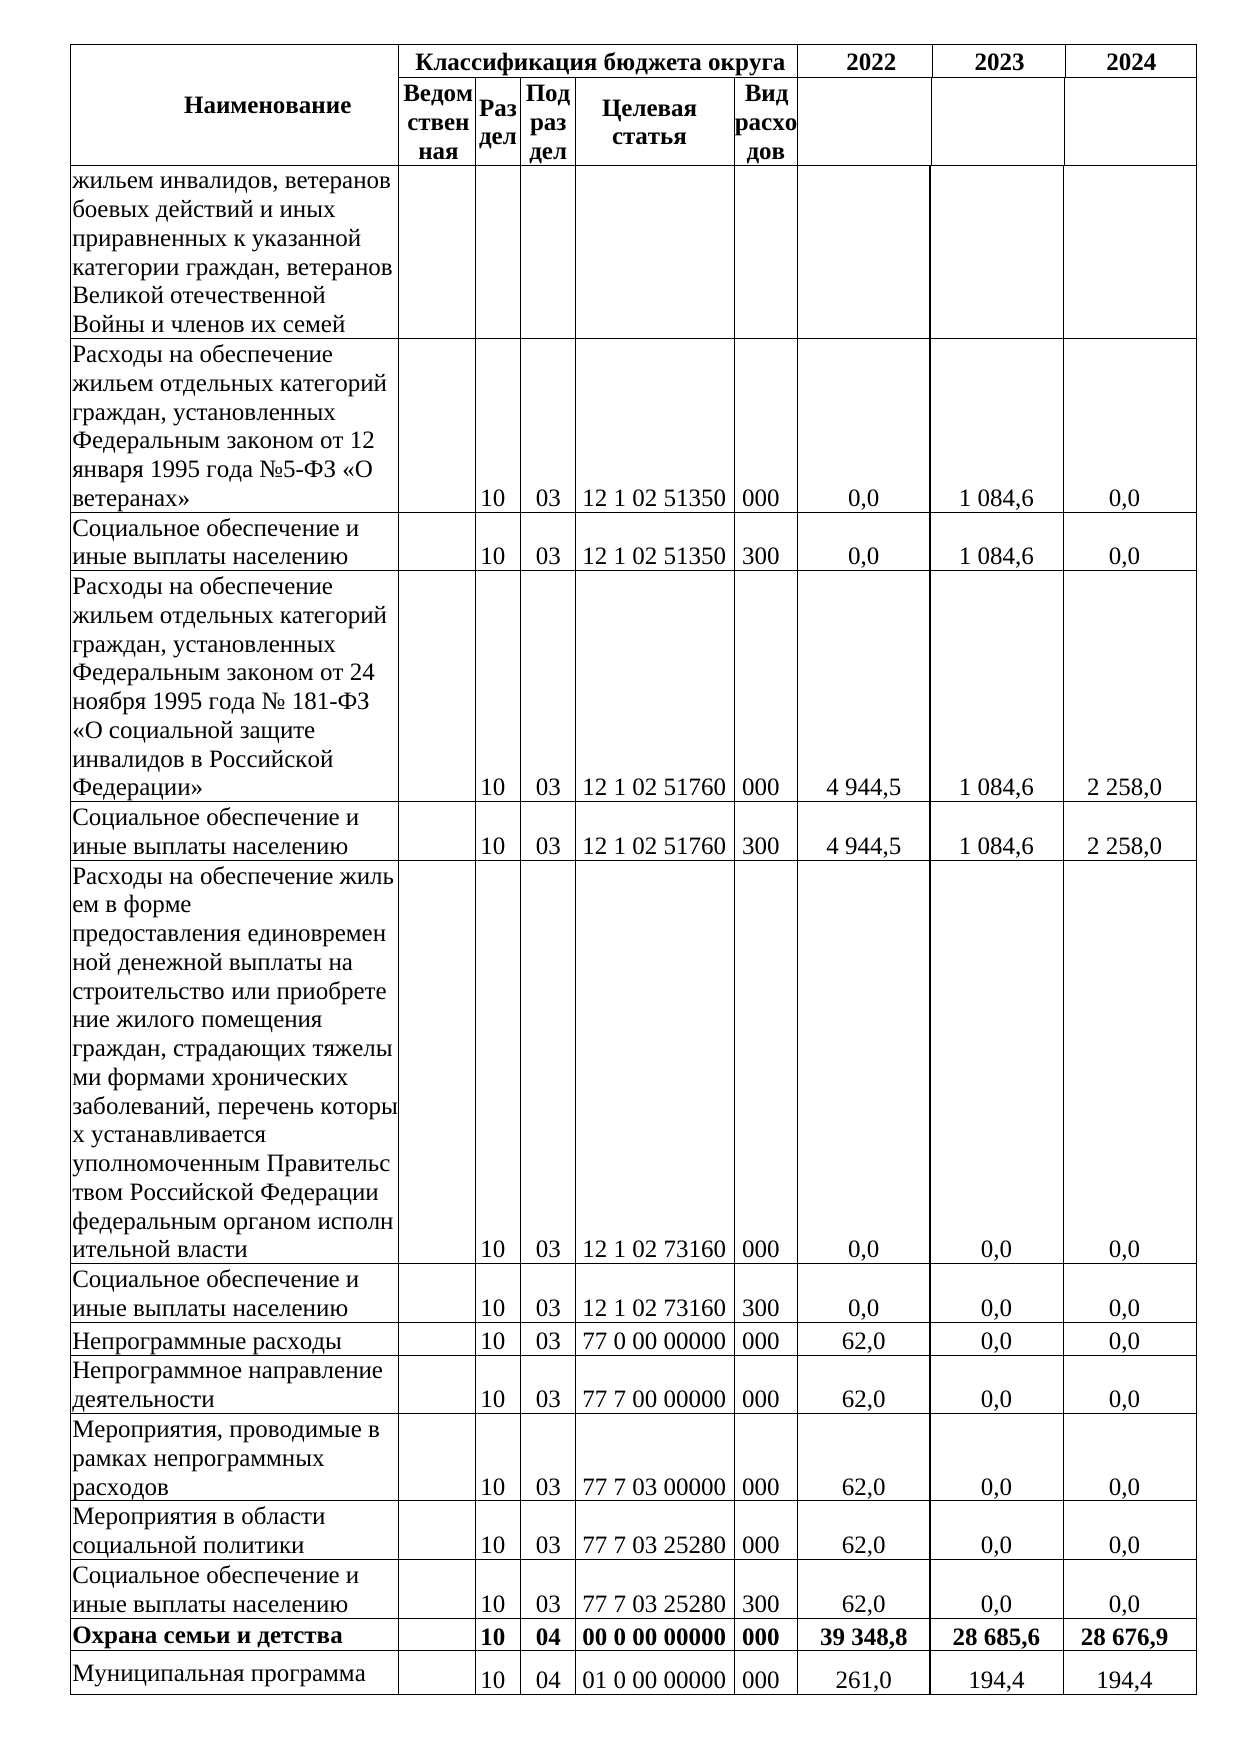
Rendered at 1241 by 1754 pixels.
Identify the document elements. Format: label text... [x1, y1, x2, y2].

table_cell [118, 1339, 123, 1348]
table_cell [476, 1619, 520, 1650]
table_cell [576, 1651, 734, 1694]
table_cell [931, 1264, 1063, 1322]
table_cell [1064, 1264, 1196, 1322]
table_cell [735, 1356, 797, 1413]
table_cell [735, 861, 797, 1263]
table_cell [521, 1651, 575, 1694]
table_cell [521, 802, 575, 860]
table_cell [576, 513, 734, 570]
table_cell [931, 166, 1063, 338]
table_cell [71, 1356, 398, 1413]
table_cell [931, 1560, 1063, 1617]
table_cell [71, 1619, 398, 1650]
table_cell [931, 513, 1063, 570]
table_header Наименование [71, 45, 398, 164]
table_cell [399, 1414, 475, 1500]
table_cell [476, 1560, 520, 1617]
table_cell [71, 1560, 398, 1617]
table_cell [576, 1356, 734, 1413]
table_header Классификация бюджета округа [399, 45, 797, 77]
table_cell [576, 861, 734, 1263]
table_cell Ведом ствен ная [399, 78, 475, 164]
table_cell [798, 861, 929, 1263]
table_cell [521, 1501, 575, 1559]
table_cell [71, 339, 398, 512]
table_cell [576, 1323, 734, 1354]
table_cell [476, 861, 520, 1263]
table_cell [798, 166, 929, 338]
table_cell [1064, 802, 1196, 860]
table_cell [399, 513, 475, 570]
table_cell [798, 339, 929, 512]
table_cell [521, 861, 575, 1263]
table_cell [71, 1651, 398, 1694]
table_cell Целевая статья [576, 78, 734, 164]
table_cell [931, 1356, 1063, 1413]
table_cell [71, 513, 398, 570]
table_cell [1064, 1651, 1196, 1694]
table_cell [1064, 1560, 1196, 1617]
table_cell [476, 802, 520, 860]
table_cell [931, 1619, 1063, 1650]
table_cell Вид расхо дов [735, 78, 797, 164]
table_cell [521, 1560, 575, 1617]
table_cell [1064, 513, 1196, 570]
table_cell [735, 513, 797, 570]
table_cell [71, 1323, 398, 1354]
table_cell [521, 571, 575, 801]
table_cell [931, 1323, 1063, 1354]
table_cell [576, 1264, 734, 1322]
table_cell [932, 78, 1064, 164]
table_header 2023 [933, 45, 1065, 77]
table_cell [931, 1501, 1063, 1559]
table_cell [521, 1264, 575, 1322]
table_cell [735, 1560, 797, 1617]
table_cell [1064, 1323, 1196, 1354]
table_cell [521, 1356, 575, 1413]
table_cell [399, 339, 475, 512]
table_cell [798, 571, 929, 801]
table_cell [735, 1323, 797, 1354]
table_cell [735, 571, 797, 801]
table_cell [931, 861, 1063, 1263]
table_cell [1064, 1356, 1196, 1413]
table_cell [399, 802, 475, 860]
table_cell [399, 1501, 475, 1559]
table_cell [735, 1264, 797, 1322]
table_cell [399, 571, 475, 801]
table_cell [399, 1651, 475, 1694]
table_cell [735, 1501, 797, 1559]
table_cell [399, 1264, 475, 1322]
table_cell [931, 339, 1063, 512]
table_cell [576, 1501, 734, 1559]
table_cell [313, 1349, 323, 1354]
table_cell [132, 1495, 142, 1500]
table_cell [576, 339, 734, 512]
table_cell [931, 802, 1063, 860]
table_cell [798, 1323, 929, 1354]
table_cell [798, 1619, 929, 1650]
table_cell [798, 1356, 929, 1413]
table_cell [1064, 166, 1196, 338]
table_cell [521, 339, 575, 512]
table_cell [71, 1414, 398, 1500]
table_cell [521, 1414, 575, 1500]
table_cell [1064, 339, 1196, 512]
table_cell Под раз дел [521, 78, 575, 164]
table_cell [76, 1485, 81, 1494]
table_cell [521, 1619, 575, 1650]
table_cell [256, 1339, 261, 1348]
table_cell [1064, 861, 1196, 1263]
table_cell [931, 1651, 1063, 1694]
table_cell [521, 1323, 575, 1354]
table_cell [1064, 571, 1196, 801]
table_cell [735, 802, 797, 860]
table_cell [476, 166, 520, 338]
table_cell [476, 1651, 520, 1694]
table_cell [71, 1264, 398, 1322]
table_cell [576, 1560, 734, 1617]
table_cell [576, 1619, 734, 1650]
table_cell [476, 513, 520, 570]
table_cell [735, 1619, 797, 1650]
table_header 2024 [1066, 45, 1196, 77]
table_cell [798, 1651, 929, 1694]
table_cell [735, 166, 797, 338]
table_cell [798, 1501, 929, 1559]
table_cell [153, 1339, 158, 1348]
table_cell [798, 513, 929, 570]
table_cell [798, 78, 931, 164]
table_header 2022 [798, 45, 932, 77]
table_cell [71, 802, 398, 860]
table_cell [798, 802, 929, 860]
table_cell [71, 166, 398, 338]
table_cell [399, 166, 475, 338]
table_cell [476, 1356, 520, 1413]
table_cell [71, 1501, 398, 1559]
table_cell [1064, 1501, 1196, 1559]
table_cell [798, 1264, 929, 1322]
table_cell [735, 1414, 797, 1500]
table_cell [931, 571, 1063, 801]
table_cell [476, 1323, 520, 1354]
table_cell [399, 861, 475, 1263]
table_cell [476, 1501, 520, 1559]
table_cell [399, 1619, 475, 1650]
table_cell Раз дел [476, 78, 520, 164]
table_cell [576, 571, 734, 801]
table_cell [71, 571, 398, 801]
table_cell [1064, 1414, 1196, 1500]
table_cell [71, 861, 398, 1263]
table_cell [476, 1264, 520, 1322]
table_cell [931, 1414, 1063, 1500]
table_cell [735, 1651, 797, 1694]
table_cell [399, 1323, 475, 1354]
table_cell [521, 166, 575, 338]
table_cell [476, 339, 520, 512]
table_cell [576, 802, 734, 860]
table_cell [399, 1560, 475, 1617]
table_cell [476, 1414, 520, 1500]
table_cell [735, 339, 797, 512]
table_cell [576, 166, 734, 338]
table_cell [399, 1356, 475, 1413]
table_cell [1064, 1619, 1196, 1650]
table_cell [1065, 78, 1196, 164]
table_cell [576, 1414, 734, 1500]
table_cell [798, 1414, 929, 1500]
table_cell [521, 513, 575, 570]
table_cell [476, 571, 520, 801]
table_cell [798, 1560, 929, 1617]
